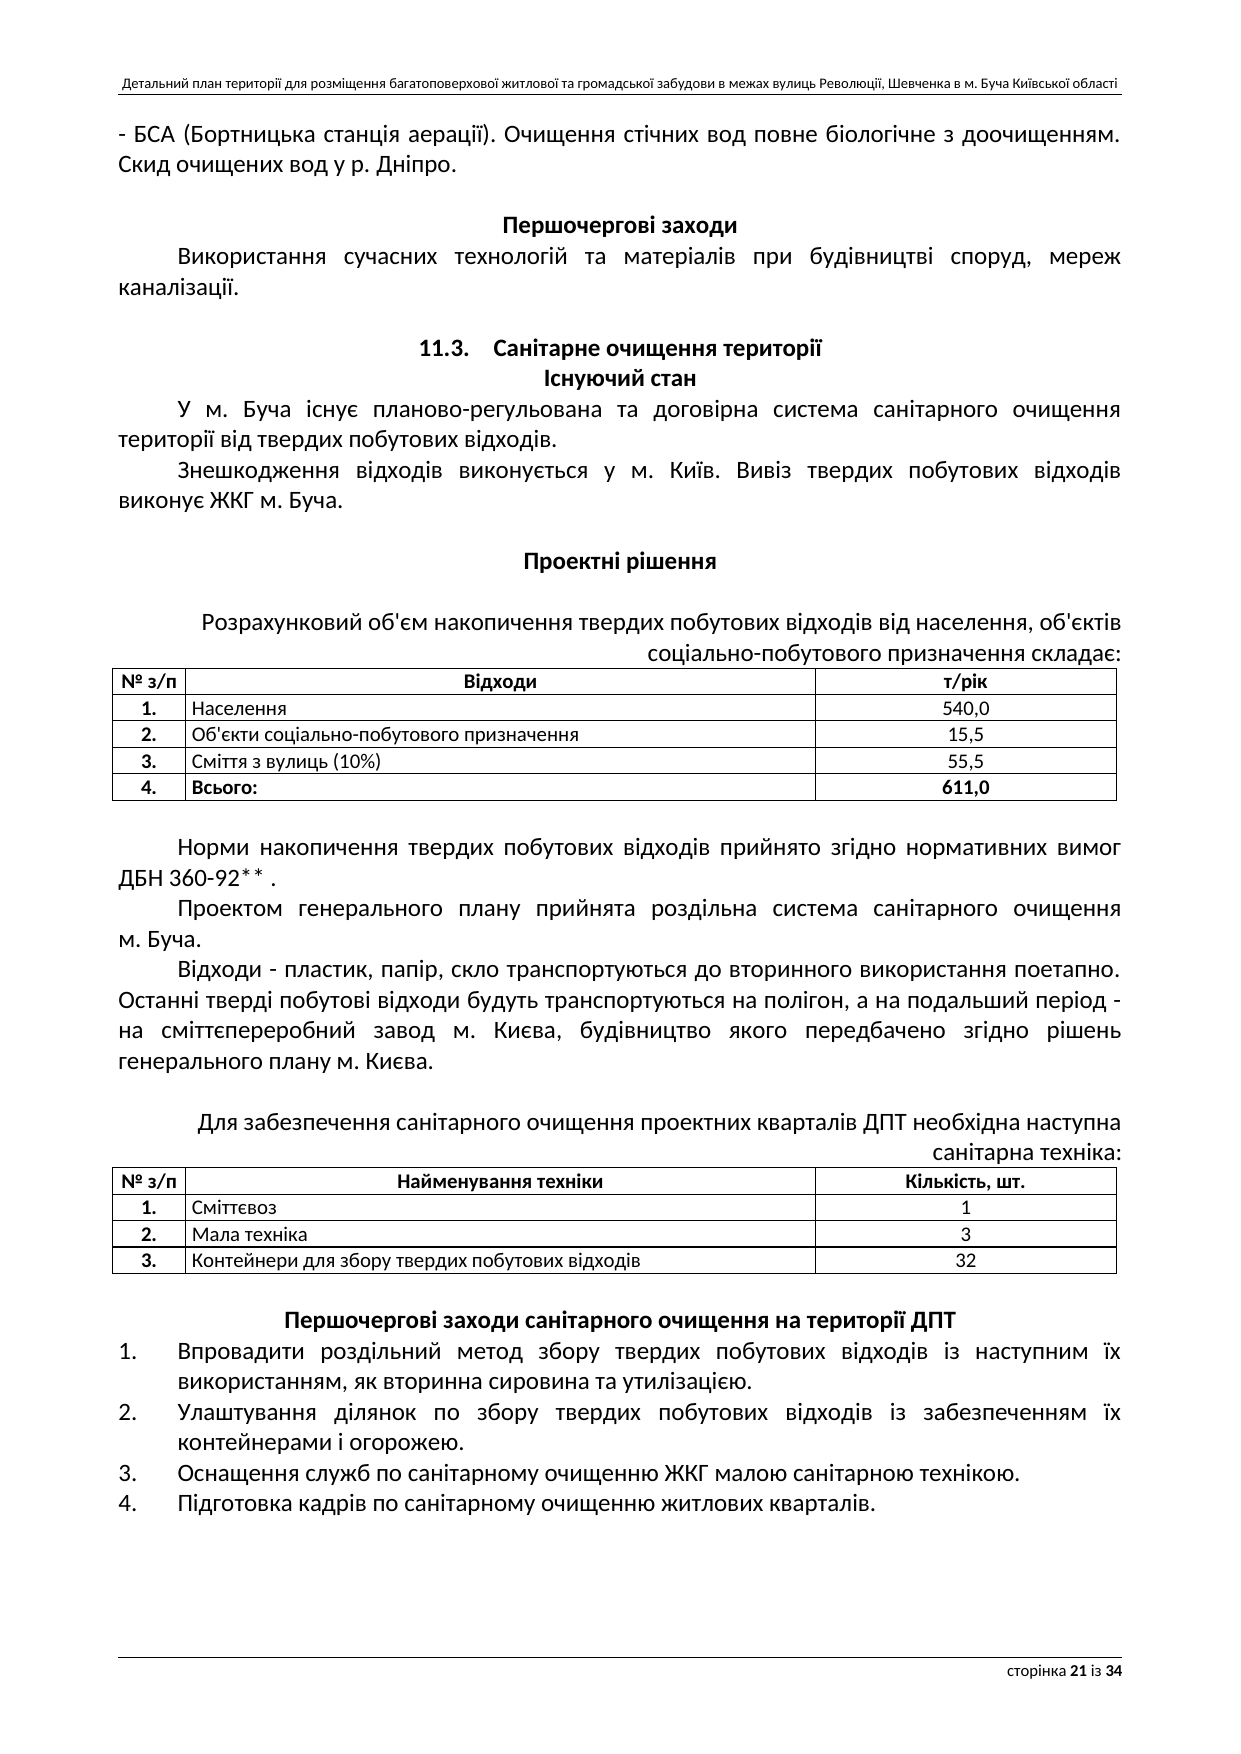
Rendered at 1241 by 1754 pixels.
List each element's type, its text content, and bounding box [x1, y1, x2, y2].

text Існуючий стан [118, 362, 1122, 393]
text Проектні рішення [118, 545, 1122, 576]
table_header № з/п [113, 1168, 185, 1193]
table_cell 611,0 [816, 774, 1116, 800]
table_cell Всього: [186, 774, 815, 800]
table_header Найменування техніки [186, 1168, 815, 1193]
text Проектом генерального плану прийнята роздільна система санітарного очищення м. Буча. [118, 892, 1122, 953]
table_cell Об'єкти соціально-побутового призначення [186, 721, 815, 747]
list Впровадити роздільний метод збору твердих побутових відходів із наступним їх використанням, як вторинна сировина та утилізацією. [118, 1335, 1122, 1396]
table_cell 540,0 [816, 695, 1116, 720]
table_cell 3. [113, 1248, 185, 1273]
text Першочергові заходи санітарного очищення на території ДПТ [118, 1304, 1122, 1335]
text Розрахунковий об'єм накопичення твердих побутових відходів від населення, об'єктів соціально-побутового призначення складає: [118, 606, 1122, 667]
list Улаштування ділянок по збору твердих побутових відходів із забезпеченням їх контейнерами і огорожею. [118, 1396, 1122, 1457]
table_cell 1. [113, 1195, 185, 1220]
table_cell 4. [113, 774, 185, 800]
table_cell Мала техніка [186, 1221, 815, 1246]
table_header т/рік [816, 669, 1116, 694]
text У м. Буча існує планово-регульована та договірна система санітарного очищення території від твердих побутових відходів. [118, 393, 1122, 454]
table_cell 2. [113, 1221, 185, 1246]
table_cell Сміттєвоз [186, 1195, 815, 1220]
text Для забезпечення санітарного очищення проектних кварталів ДПТ необхідна наступна санітарна техніка: [118, 1106, 1122, 1167]
text Норми накопичення твердих побутових відходів прийнято згідно нормативних вимог ДБН 360-92** . [118, 831, 1122, 892]
text 11.3. Санітарне очищення території [118, 332, 1122, 362]
table_cell 3 [816, 1221, 1116, 1246]
table_header № з/п [113, 669, 185, 694]
table_cell 2. [113, 721, 185, 747]
table_cell 32 [816, 1248, 1116, 1273]
list Підготовка кадрів по санітарному очищенню житлових кварталів. [118, 1488, 1122, 1518]
text Знешкодження відходів виконується у м. Київ. Вивіз твердих побутових відходів виконує ЖКГ м. Буча. [118, 454, 1122, 515]
table_cell 55,5 [816, 748, 1116, 773]
table_cell Сміття з вулиць (10%) [186, 748, 815, 773]
text Першочергові заходи [118, 210, 1122, 240]
table_cell 1. [113, 695, 185, 720]
table_cell Контейнери для збору твердих побутових відходів [186, 1248, 815, 1273]
table_cell 3. [113, 748, 185, 773]
text Відходи - пластик, папір, скло транспортуються до вторинного використання поетапно. Останні тверді побутові відходи будуть транспортуються на полігон, а на подальший період - на сміттєпереробний завод м. Києва, будівництво якого передбачено згідно рішень генерального плану м. Києва. [118, 953, 1122, 1076]
table_cell 1 [816, 1195, 1116, 1220]
table_cell 15,5 [816, 721, 1116, 747]
list Оснащення служб по санітарному очищенню ЖКГ малою санітарною технікою. [118, 1457, 1122, 1488]
table_header Кількість, шт. [816, 1168, 1116, 1193]
table_header Відходи [186, 669, 815, 694]
text Використання сучасних технологій та матеріалів при будівництві споруд, мереж каналізації. [118, 240, 1122, 301]
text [118, 118, 1122, 179]
table_cell Населення [186, 695, 815, 720]
